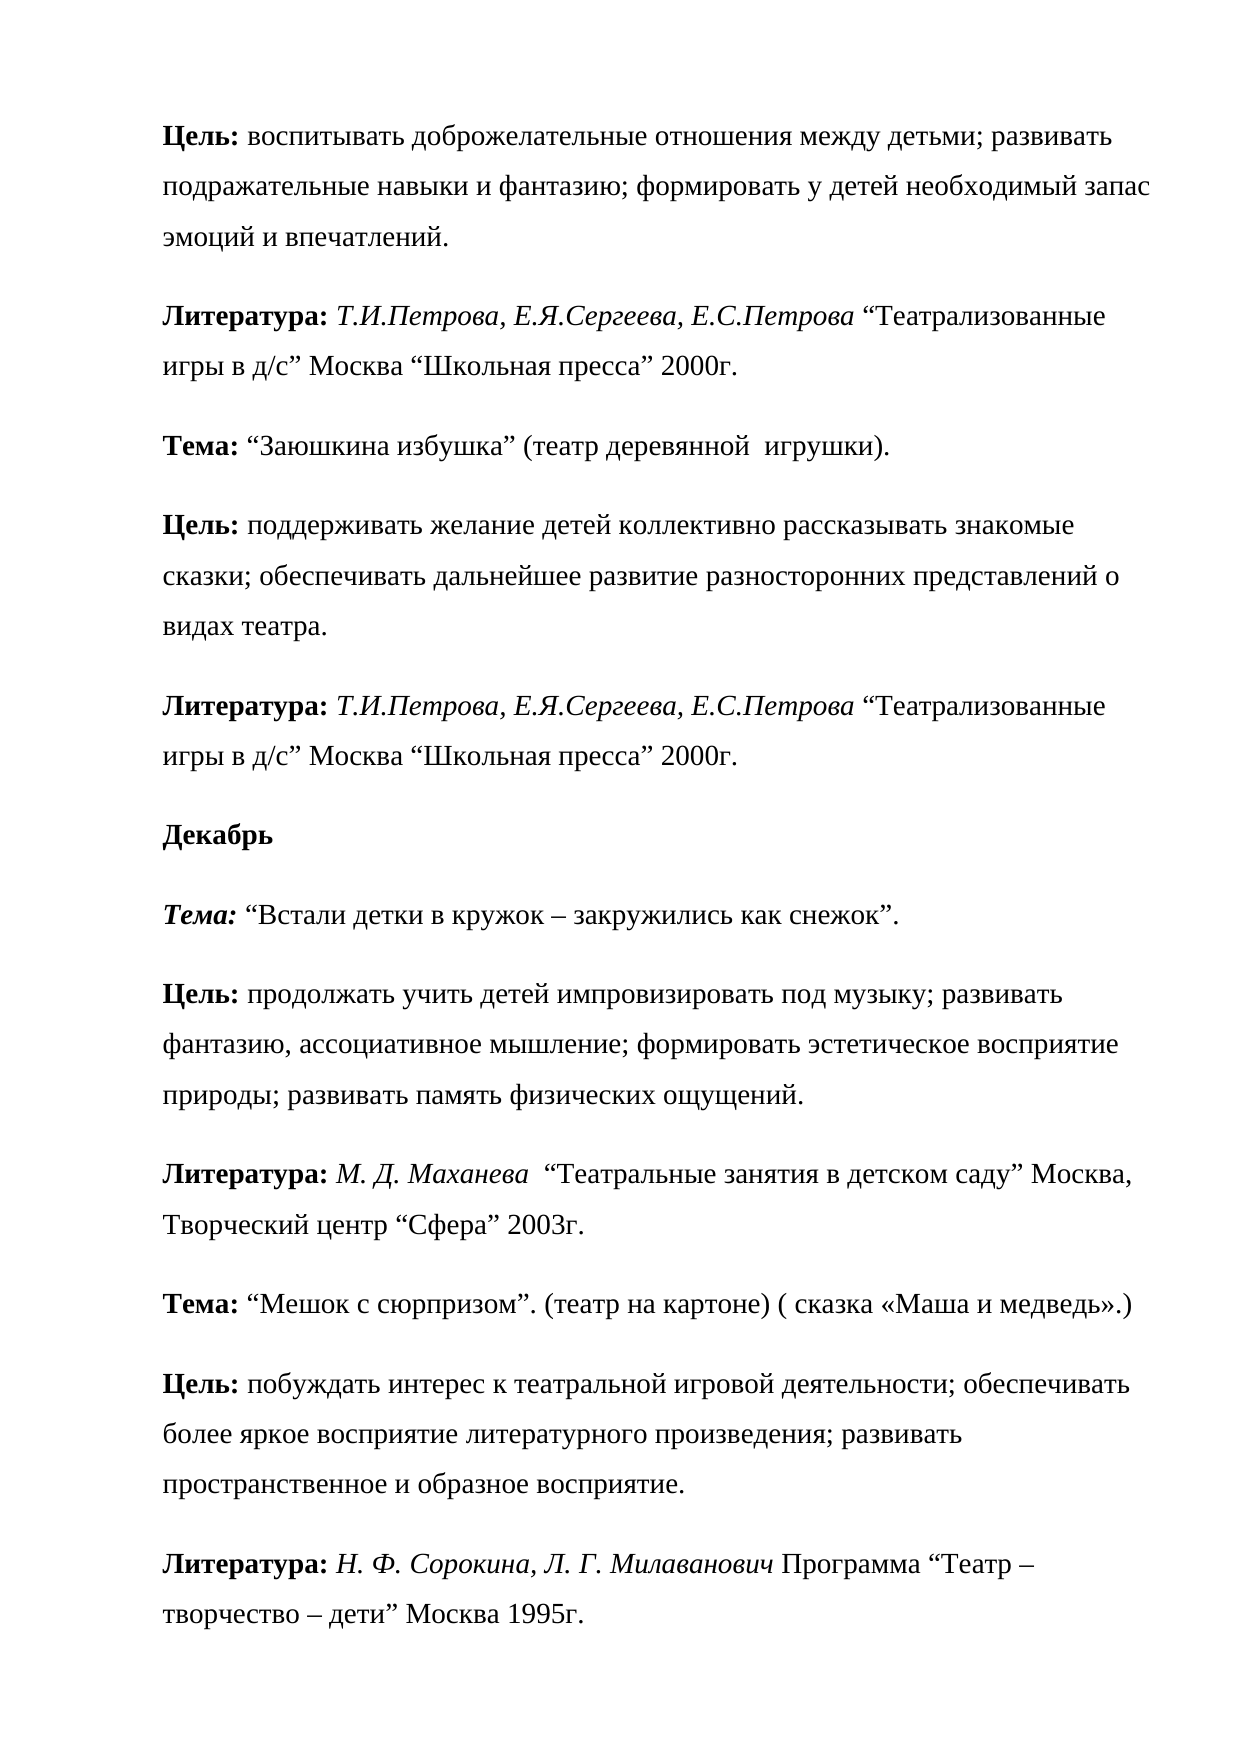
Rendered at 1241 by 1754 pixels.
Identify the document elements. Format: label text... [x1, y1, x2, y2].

text Тема: “Заюшкина избушка” (театр деревянной игрушки). [162, 428, 1167, 462]
text Тема: “Встали детки в кружок – закружились как снежок”. [162, 897, 1167, 930]
text Тема: “Мешок с сюрпризом”. (театр на картоне) ( сказка «Маша и медведь».) [162, 1286, 1167, 1320]
text Цель: побуждать интерес к театральной игровой деятельности; обеспечивать более яркое восприятие литературного произведения; развивать пространственное и образное восприятие. [162, 1366, 1167, 1500]
text Литература: М. Д. Маханева “Театральные занятия в детском саду” Москва, Творческий центр “Сфера” 2003г. [162, 1156, 1167, 1240]
text Цель: поддерживать желание детей коллективно рассказывать знакомые сказки; обеспечивать дальнейшее развитие разносторонних представлений о видах театра. [162, 507, 1167, 642]
text Декабрь [162, 817, 1167, 851]
text Цель: воспитывать доброжелательные отношения между детьми; развивать подражательные навыки и фантазию; формировать у детей необходимый запас эмоций и впечатлений. [162, 118, 1167, 252]
text Литература: Т.И.Петрова, Е.Я.Сергеева, Е.С.Петрова “Театрализованные игры в д/с” Москва “Школьная пресса” 2000г. [162, 298, 1167, 382]
text Цель: продолжать учить детей импровизировать под музыку; развивать фантазию, ассоциативное мышление; формировать эстетическое восприятие природы; развивать память физических ощущений. [162, 976, 1167, 1111]
text Литература: Н. Ф. Сорокина, Л. Г. Милаванович Программа “Театр – творчество – дети” Москва 1995г. [162, 1546, 1167, 1630]
text Литература: Т.И.Петрова, Е.Я.Сергеева, Е.С.Петрова “Театрализованные игры в д/с” Москва “Школьная пресса” 2000г. [162, 688, 1167, 771]
